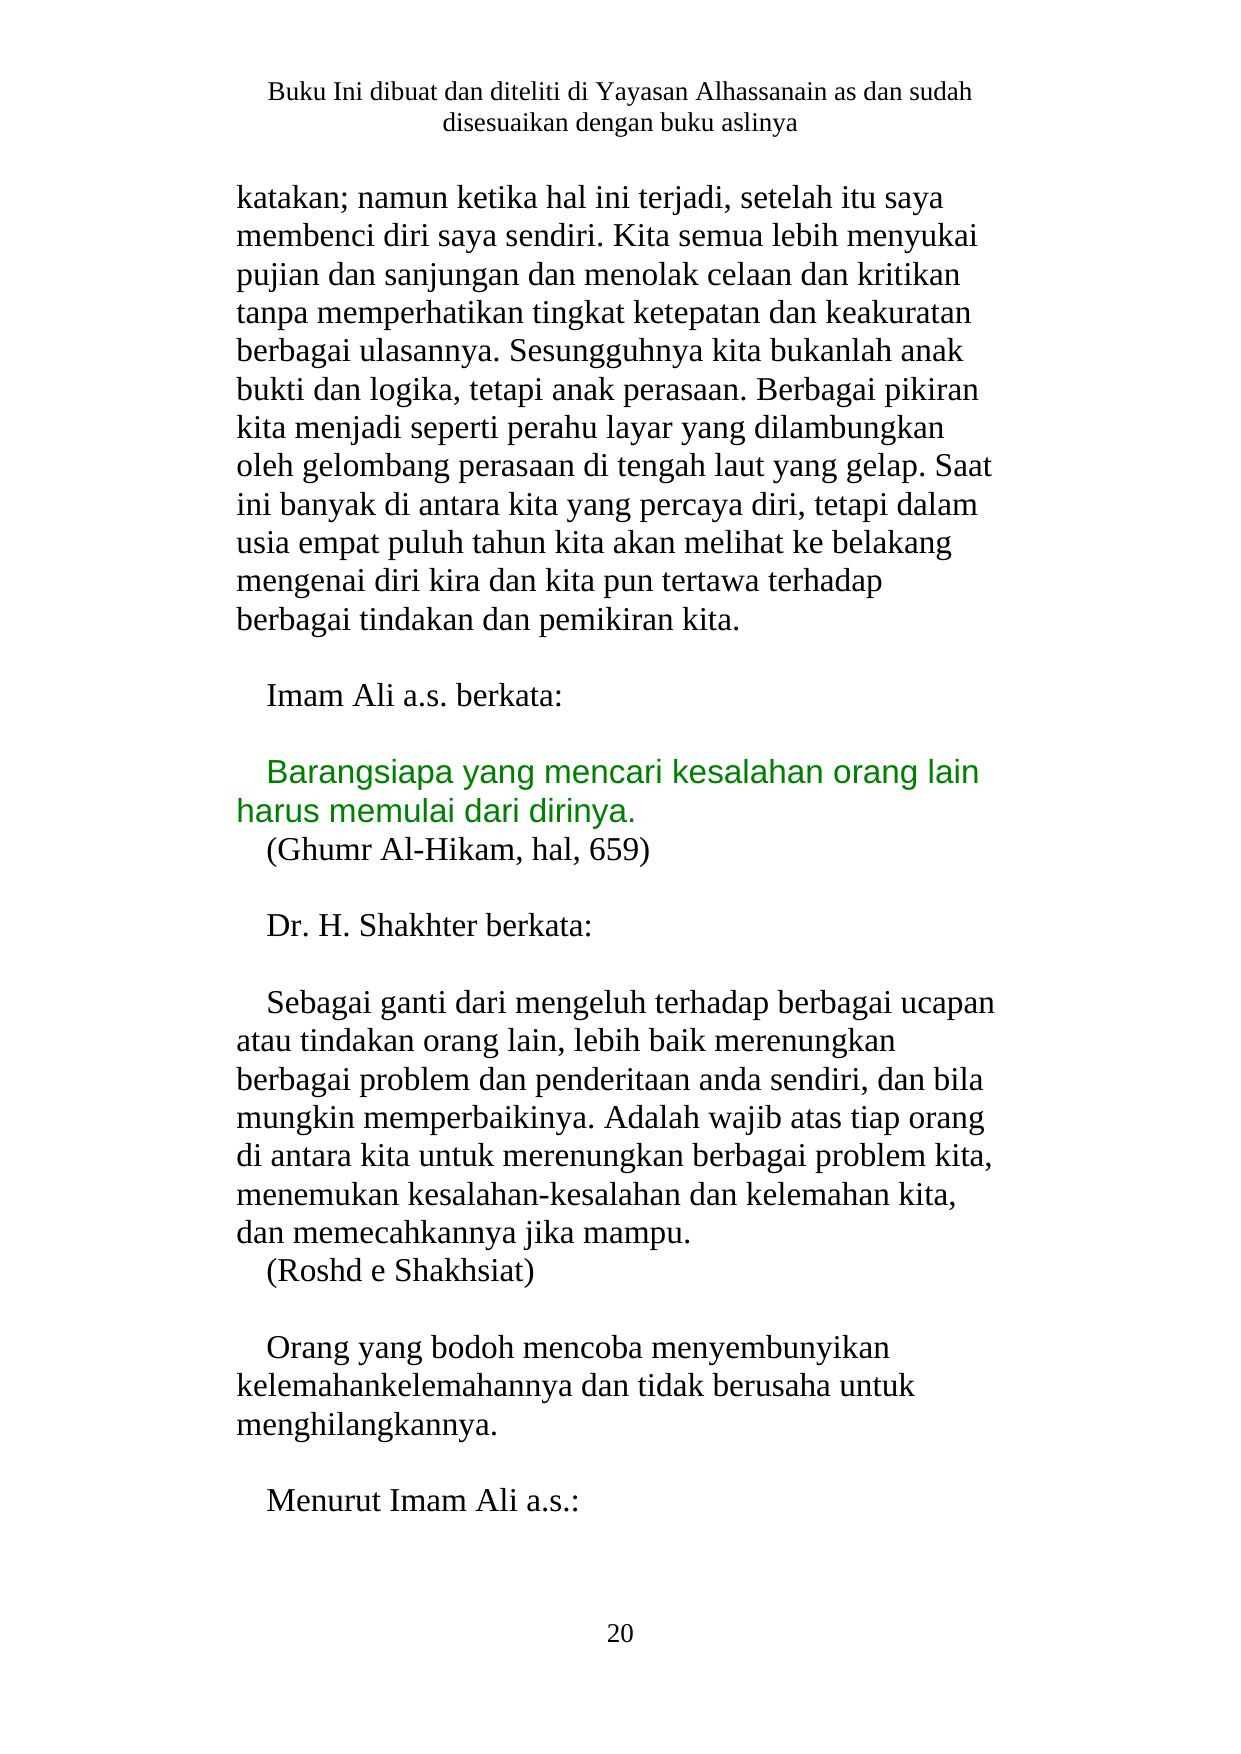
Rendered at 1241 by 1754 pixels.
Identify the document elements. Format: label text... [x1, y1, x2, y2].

text Imam Ali a.s. berkata: [236, 676, 1004, 714]
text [236, 177, 1004, 637]
text (Roshd e Shakhsiat) [236, 1251, 1004, 1289]
text Sebagai ganti dari mengeluh terhadap berbagai ucapan atau tindakan orang lain, lebih baik merenungkan berbagai problem dan penderitaan anda sendiri, dan bila mungkin memperbaikinya. Adalah wajib atas tiap orang di antara kita untuk merenungkan berbagai problem kita, menemukan kesalahan-kesalahan dan kelemahan kita, dan memecahkannya jika mampu. [236, 982, 1004, 1251]
text Barangsiapa yang mencari kesalahan orang lain harus memulai dari dirinya. [236, 752, 1004, 829]
text (Ghumr Al-Hikam, hal, 659) [236, 829, 1004, 867]
text Menurut Imam Ali a.s.: [236, 1481, 1004, 1519]
text Orang yang bodoh mencoba menyembunyikan kelemahankelemahannya dan tidak berusaha untuk menghilangkannya. [236, 1327, 1004, 1442]
text Dr. H. Shakhter berkata: [236, 906, 1004, 944]
